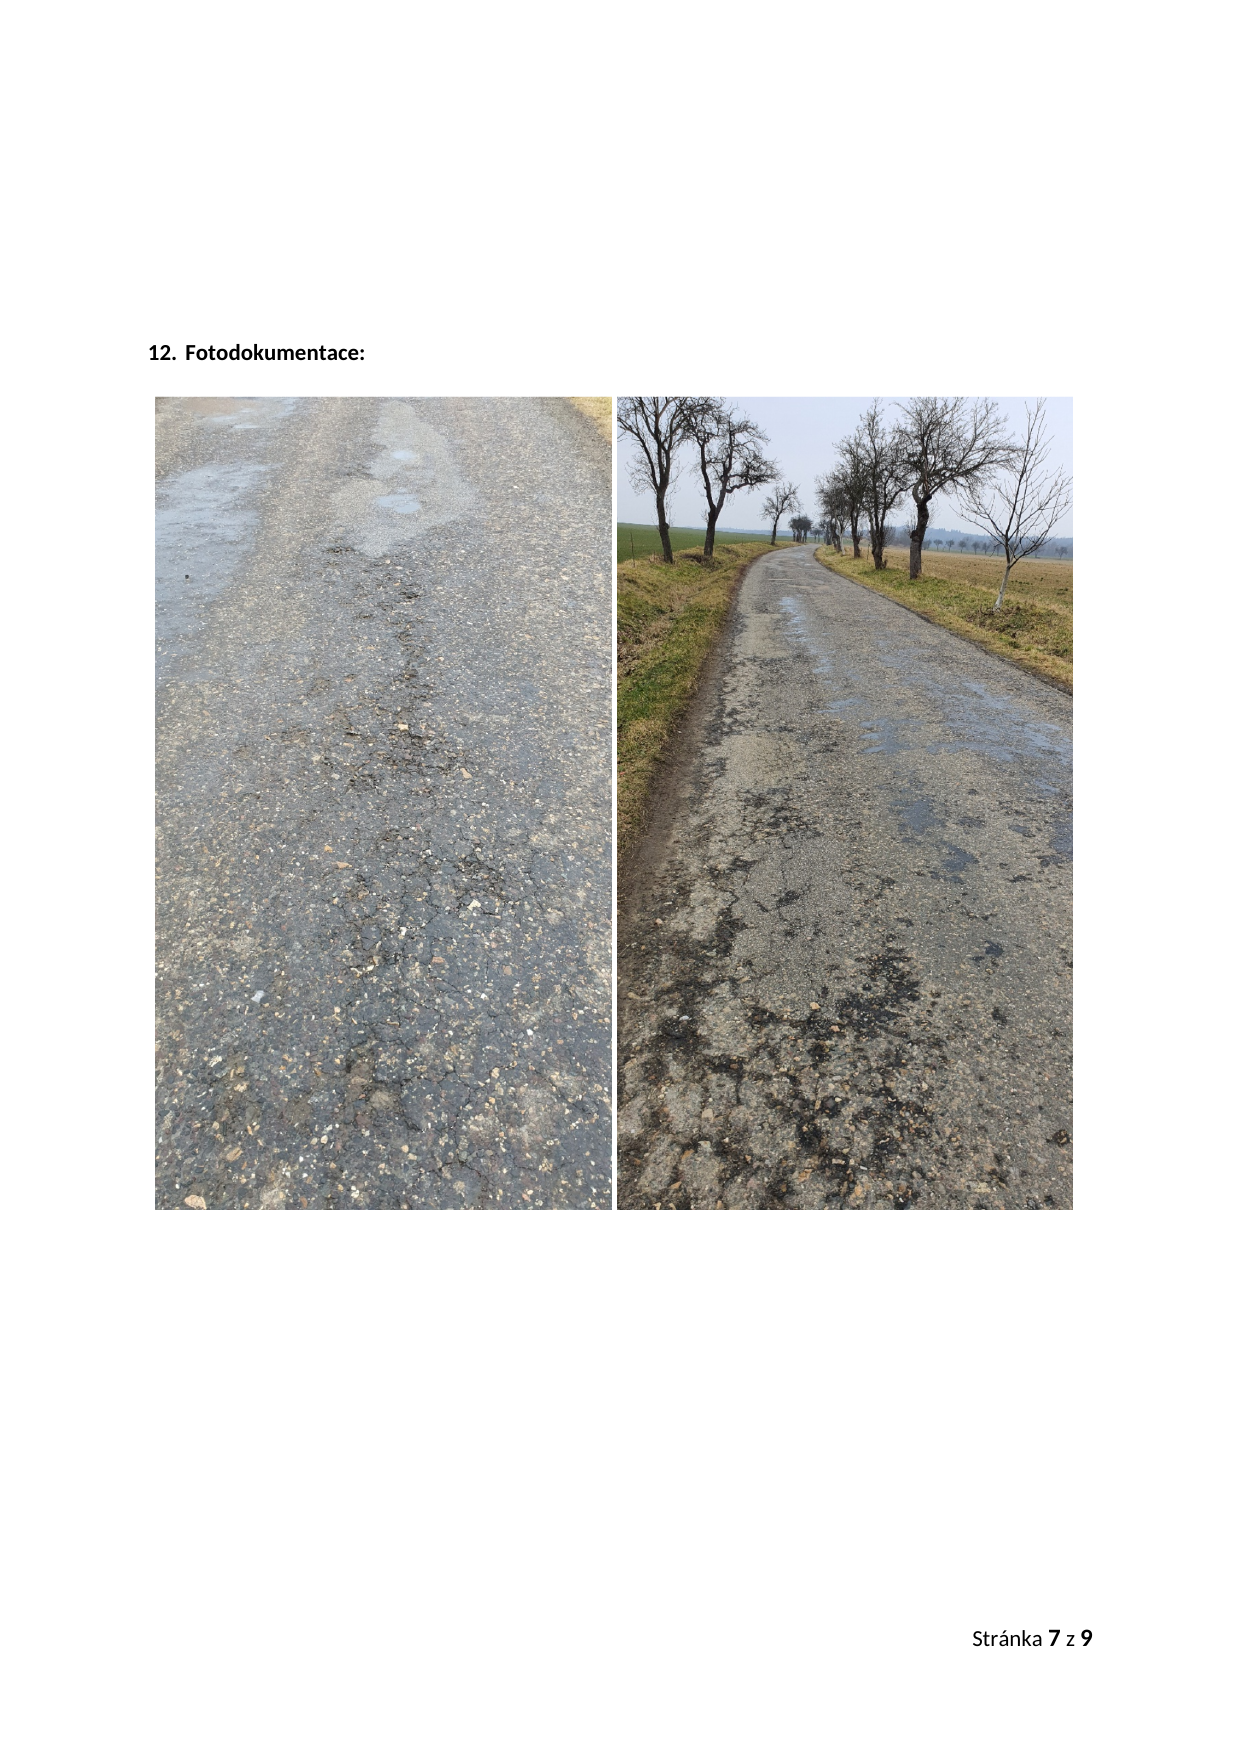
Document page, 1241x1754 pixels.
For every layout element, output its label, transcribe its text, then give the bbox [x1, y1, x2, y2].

picture [155, 398, 612, 1209]
subtitle Fotodokumentace: [148, 338, 1093, 366]
picture [617, 398, 1073, 1209]
